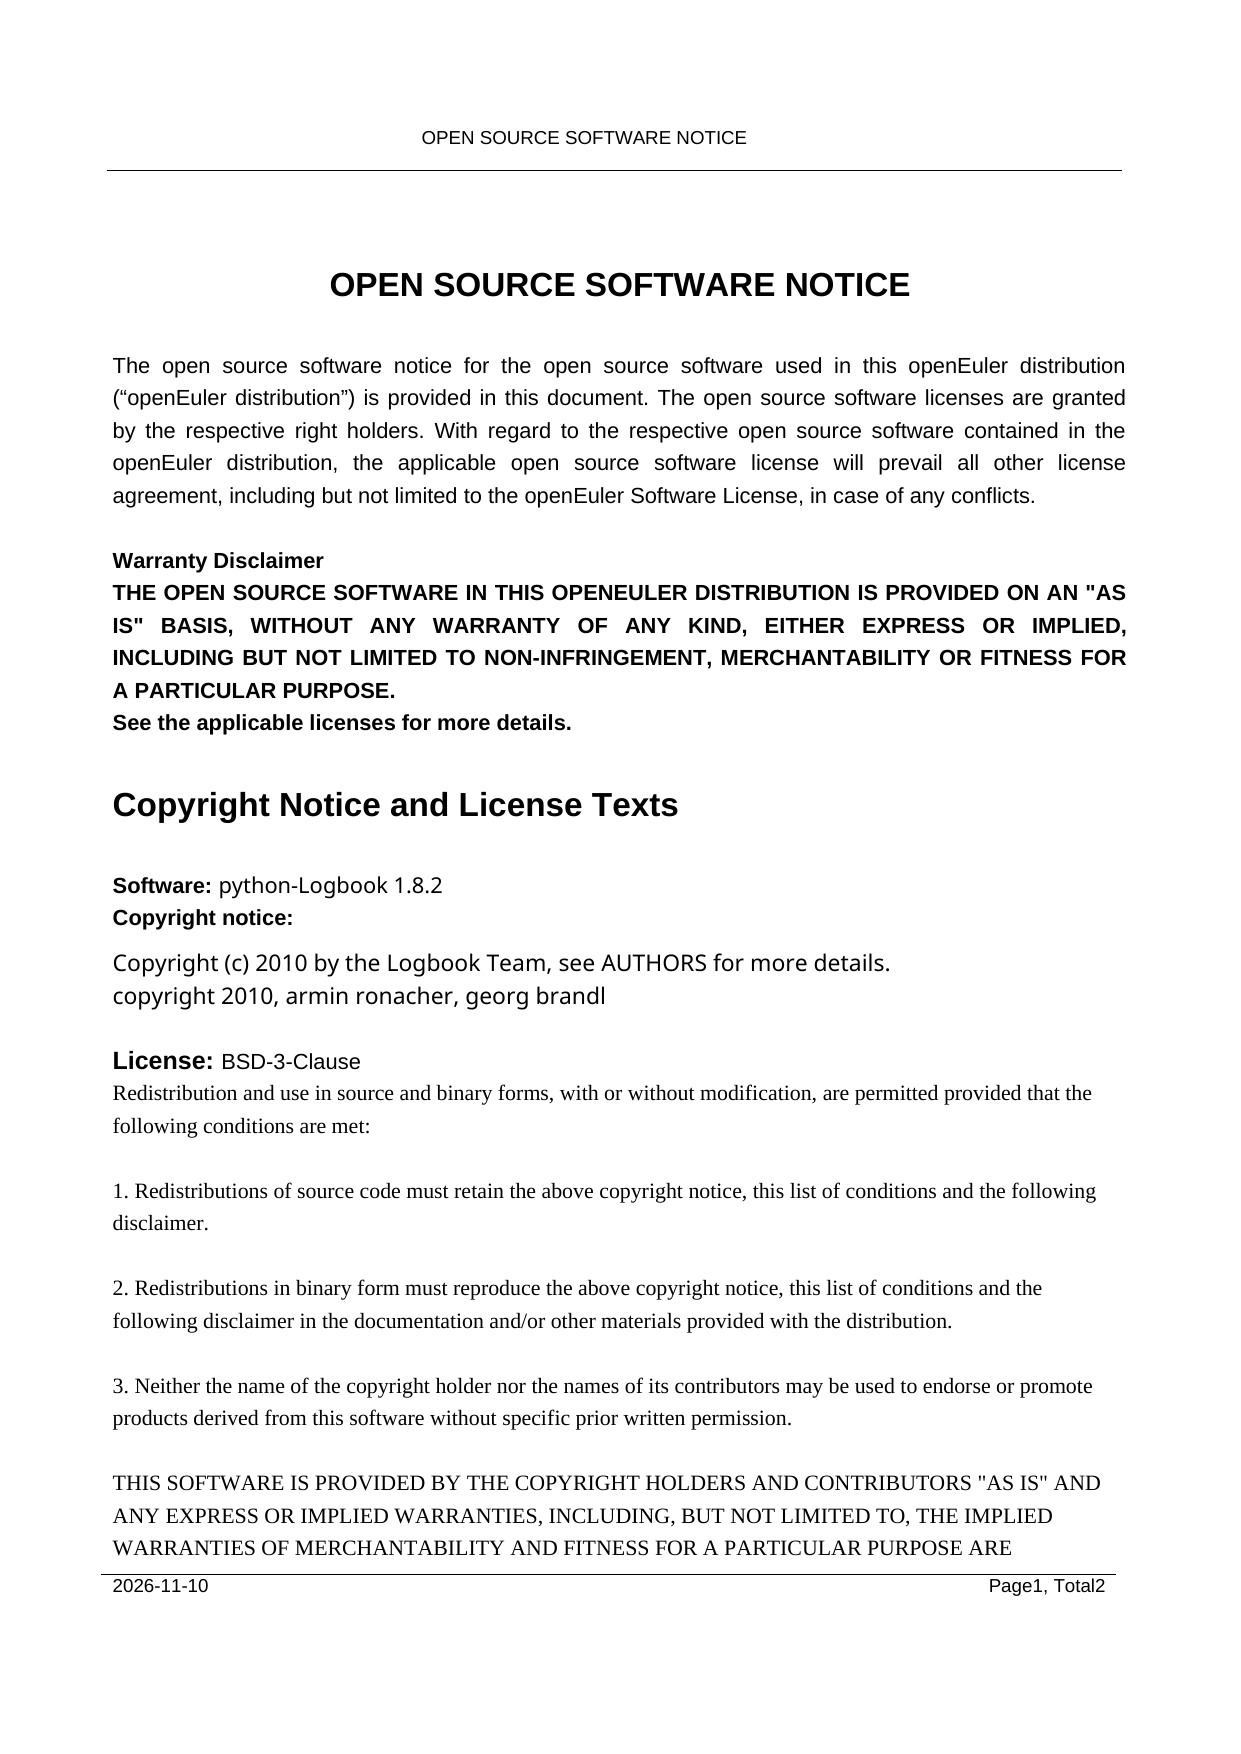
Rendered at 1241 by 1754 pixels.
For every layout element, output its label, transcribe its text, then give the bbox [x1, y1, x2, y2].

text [112, 1077, 1128, 1564]
text Copyright (c) 2010 by the Logbook Team, see AUTHORS for more details. copyright 2010, armin ronacher, georg brandl [112, 947, 1128, 1044]
text THE OPEN SOURCE SOFTWARE IN THIS OPENEULER DISTRIBUTION IS PROVIDED ON AN "AS IS" BASIS, WITHOUT ANY WARRANTY OF ANY KIND, EITHER EXPRESS OR IMPLIED, INCLUDING BUT NOT LIMITED TO NON-INFRINGEMENT, MERCHANTABILITY OR FITNESS FOR A PARTICULAR PURPOSE. See the applicable licenses for more details. [112, 576, 1128, 739]
title Software: python-Logbook 1.8.2 [112, 869, 1128, 901]
text Warranty Disclaimer [112, 544, 1128, 576]
text License: BSD-3-Clause [112, 1044, 1128, 1077]
text Copyright Notice and License Texts [112, 771, 1128, 836]
text Copyright notice: [112, 901, 1128, 934]
text OPEN SOURCE SOFTWARE NOTICE [112, 251, 1128, 316]
text The open source software notice for the open source software used in this openEuler distribution (“openEuler distribution”) is provided in this document. The open source software licenses are granted by the respective right holders. With regard to the respective open source software contained in the openEuler distribution, the applicable open source software license will prevail all other license agreement, including but not limited to the openEuler Software License, in case of any conflicts. [112, 349, 1128, 511]
